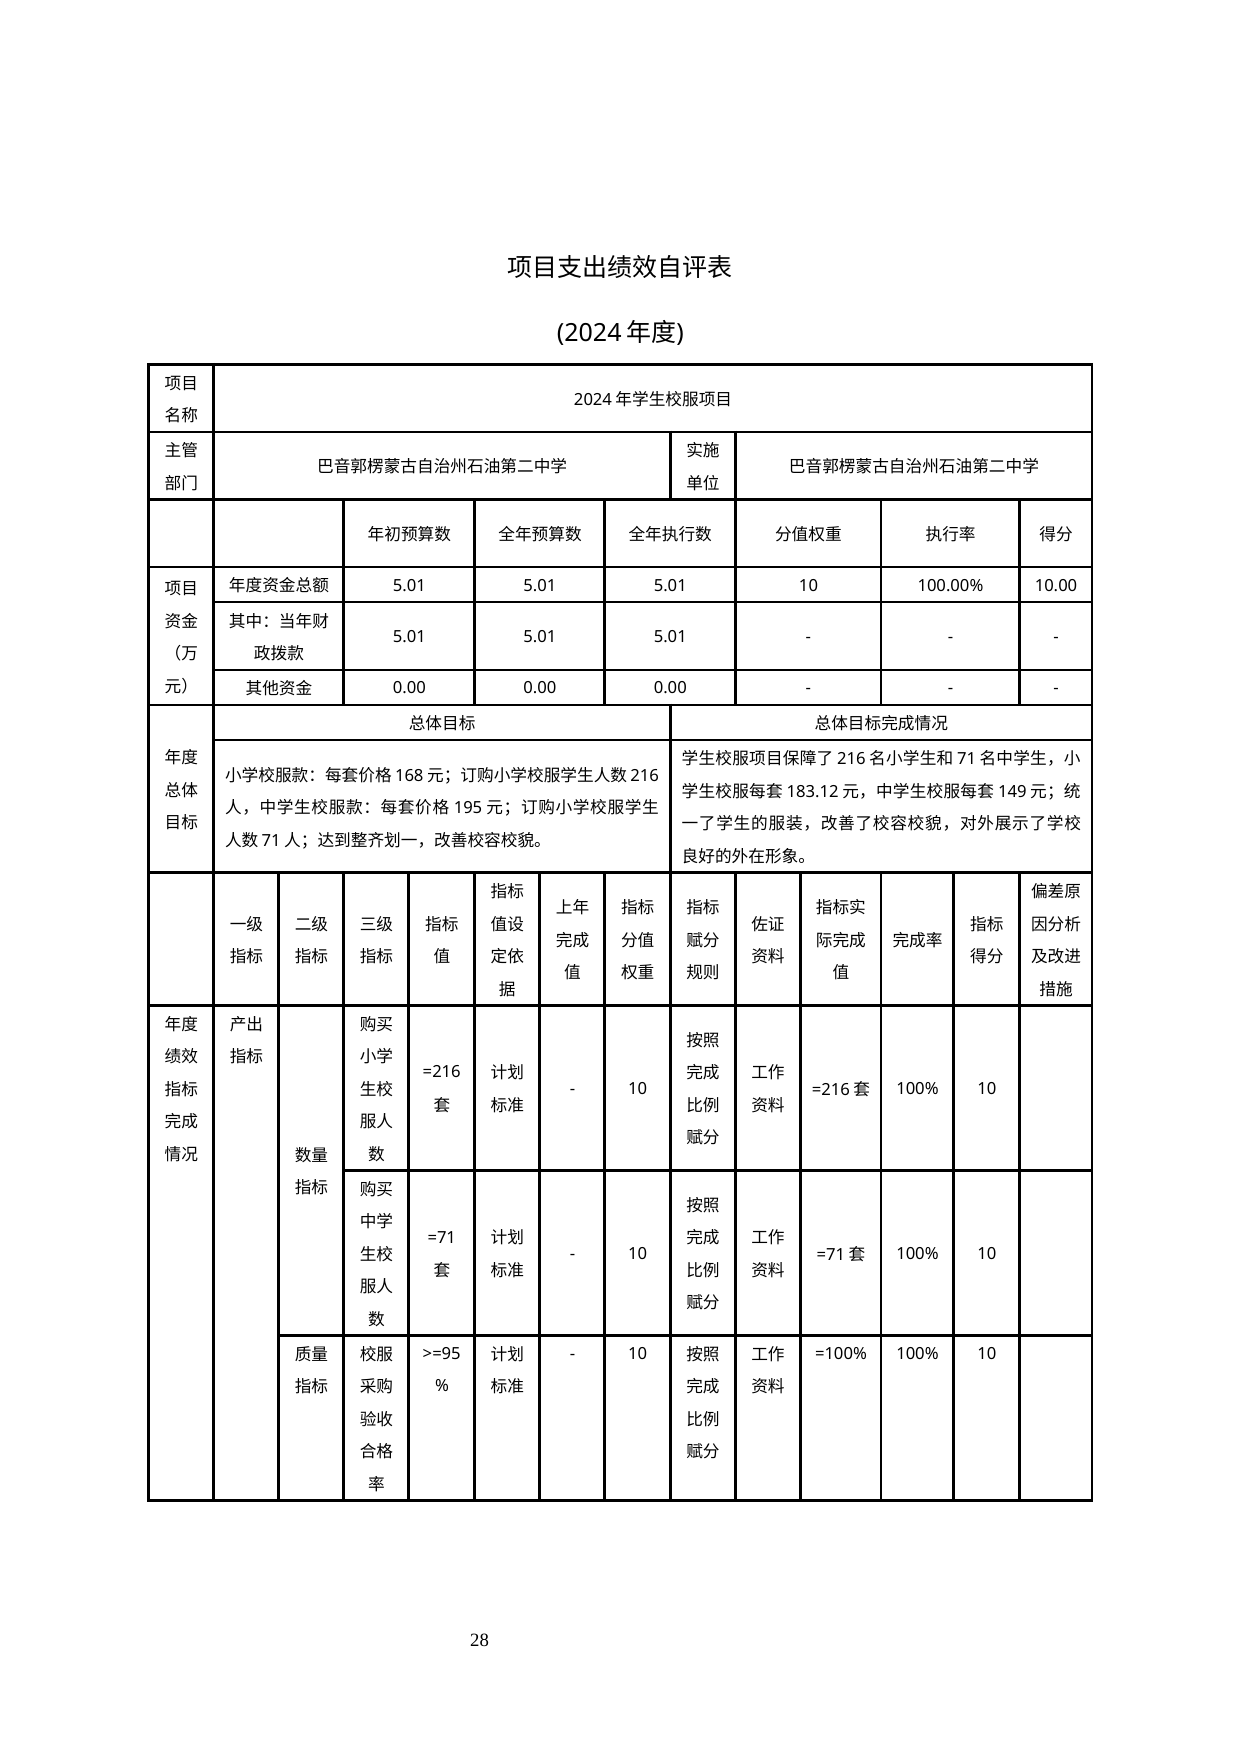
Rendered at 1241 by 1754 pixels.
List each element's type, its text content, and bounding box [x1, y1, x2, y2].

table_cell 按照完成比例赋分 [672, 1172, 734, 1334]
table_cell 0.00 [606, 671, 734, 703]
table_cell =71套 [802, 1172, 880, 1334]
table_cell [1021, 1172, 1091, 1334]
table_cell =71套 [410, 1172, 473, 1334]
table_cell 100% [882, 1007, 952, 1169]
table_cell 工作资料 [737, 1337, 799, 1499]
table_cell 工作资料 [737, 1172, 799, 1334]
table_cell 100% [882, 1337, 952, 1499]
table_cell 总体目标完成情况 [672, 706, 1091, 739]
table_cell [1021, 1337, 1091, 1499]
table_cell 二级指标 [280, 874, 342, 1004]
table_cell 项目资金 （万元） [150, 568, 212, 703]
table_cell 指标值 [410, 874, 473, 1004]
table_cell 10 [955, 1337, 1018, 1499]
table_cell 购买中学生校服人数 [345, 1172, 407, 1334]
table_cell 10 [955, 1007, 1018, 1169]
table_cell - [541, 1172, 603, 1334]
table_cell 5.01 [476, 603, 603, 668]
table_cell - [737, 671, 880, 703]
table_cell 0.00 [476, 671, 603, 703]
table_cell 产出指标 [215, 1007, 277, 1499]
table_cell 计划标准 [476, 1337, 538, 1499]
table_cell 总体目标 [215, 706, 669, 739]
table_cell 三级指标 [345, 874, 407, 1004]
table_cell 上年完成值 [541, 874, 603, 1004]
table_cell 5.01 [345, 603, 473, 668]
table_cell 计划标准 [476, 1007, 538, 1169]
table_cell 其他资金 [215, 671, 342, 703]
table_cell - [1021, 671, 1091, 703]
table_cell (2024年度) [148, 298, 1092, 363]
table_cell 得分 [1021, 501, 1091, 566]
table_cell 质量指标 [280, 1337, 342, 1499]
table_cell [150, 501, 212, 566]
table_cell 主管部门 [150, 433, 212, 498]
table_cell 一级指标 [215, 874, 277, 1004]
table_cell 指标分值权重 [606, 874, 669, 1004]
table_cell 完成率 [882, 874, 952, 1004]
table_cell 指标赋分规则 [672, 874, 734, 1004]
table_cell 学生校服项目保障了216名小学生和71名中学生，小学生校服每套183.12元，中学生校服每套149元；统一了学生的服装，改善了校容校貌，对外展示了学校良好的外在形象。 [672, 741, 1091, 871]
table_cell 按照完成比例赋分 [672, 1337, 734, 1499]
table_cell 5.01 [345, 568, 473, 601]
table_cell 年度资金总额 [215, 568, 342, 601]
table_cell - [541, 1007, 603, 1169]
table_cell [215, 501, 342, 566]
table_cell 2024年学生校服项目 [215, 366, 1091, 431]
table_cell 计划标准 [476, 1172, 538, 1334]
table_cell 指标值设定依据 [476, 874, 538, 1004]
table_cell 校服采购验收合格率 [345, 1337, 407, 1499]
table_cell 年度绩效指标完成情况 [150, 1007, 212, 1499]
table_cell 100% [882, 1172, 952, 1334]
table_cell 分值权重 [737, 501, 880, 566]
table_cell 全年执行数 [606, 501, 734, 566]
table_cell - [541, 1337, 603, 1499]
table_cell 偏差原因分析及改进措施 [1021, 874, 1091, 1004]
table_cell 数量指标 [280, 1007, 342, 1334]
table_cell 执行率 [882, 501, 1018, 566]
table_cell 10 [606, 1007, 669, 1169]
table_cell 10.00 [1021, 568, 1091, 601]
table_cell 10 [606, 1337, 669, 1499]
table_cell 10 [955, 1172, 1018, 1334]
table_cell 10 [606, 1172, 669, 1334]
table_cell 购买小学生校服人数 [345, 1007, 407, 1169]
table_cell =100% [802, 1337, 880, 1499]
table_cell - [882, 603, 1018, 668]
table_cell 项目名称 [150, 366, 212, 431]
table_cell [1021, 1007, 1091, 1169]
table_cell 5.01 [606, 568, 734, 601]
table_cell 0.00 [345, 671, 473, 703]
table_cell =216套 [410, 1007, 473, 1169]
table_cell 年初预算数 [345, 501, 473, 566]
table_cell 巴音郭楞蒙古自治州石油第二中学 [215, 433, 669, 498]
table_cell 小学校服款：每套价格168元；订购小学校服学生人数216人，中学生校服款：每套价格195元；订购小学校服学生人数71人；达到整齐划一，改善校容校貌。 [215, 741, 669, 871]
table_header 项目支出绩效自评表 [148, 233, 1092, 298]
table_cell 其中：当年财政拨款 [215, 603, 342, 668]
table_cell 5.01 [606, 603, 734, 668]
table_cell 巴音郭楞蒙古自治州石油第二中学 [737, 433, 1091, 498]
table_cell - [882, 671, 1018, 703]
table_cell 年度总体目标 [150, 706, 212, 871]
table_cell 实施单位 [672, 433, 734, 498]
table_cell 指标实际完成值 [802, 874, 880, 1004]
table_cell [150, 874, 212, 1004]
table_cell 指标得分 [955, 874, 1018, 1004]
table_cell 工作资料 [737, 1007, 799, 1169]
table_cell 全年预算数 [476, 501, 603, 566]
table_cell 10 [737, 568, 880, 601]
table_cell 佐证资料 [737, 874, 799, 1004]
table_cell >=95% [410, 1337, 473, 1499]
table_cell - [737, 603, 880, 668]
table_cell 5.01 [476, 568, 603, 601]
table_cell 100.00% [882, 568, 1018, 601]
table_cell 按照完成比例赋分 [672, 1007, 734, 1169]
table_cell - [1021, 603, 1091, 668]
table_cell =216套 [802, 1007, 880, 1169]
